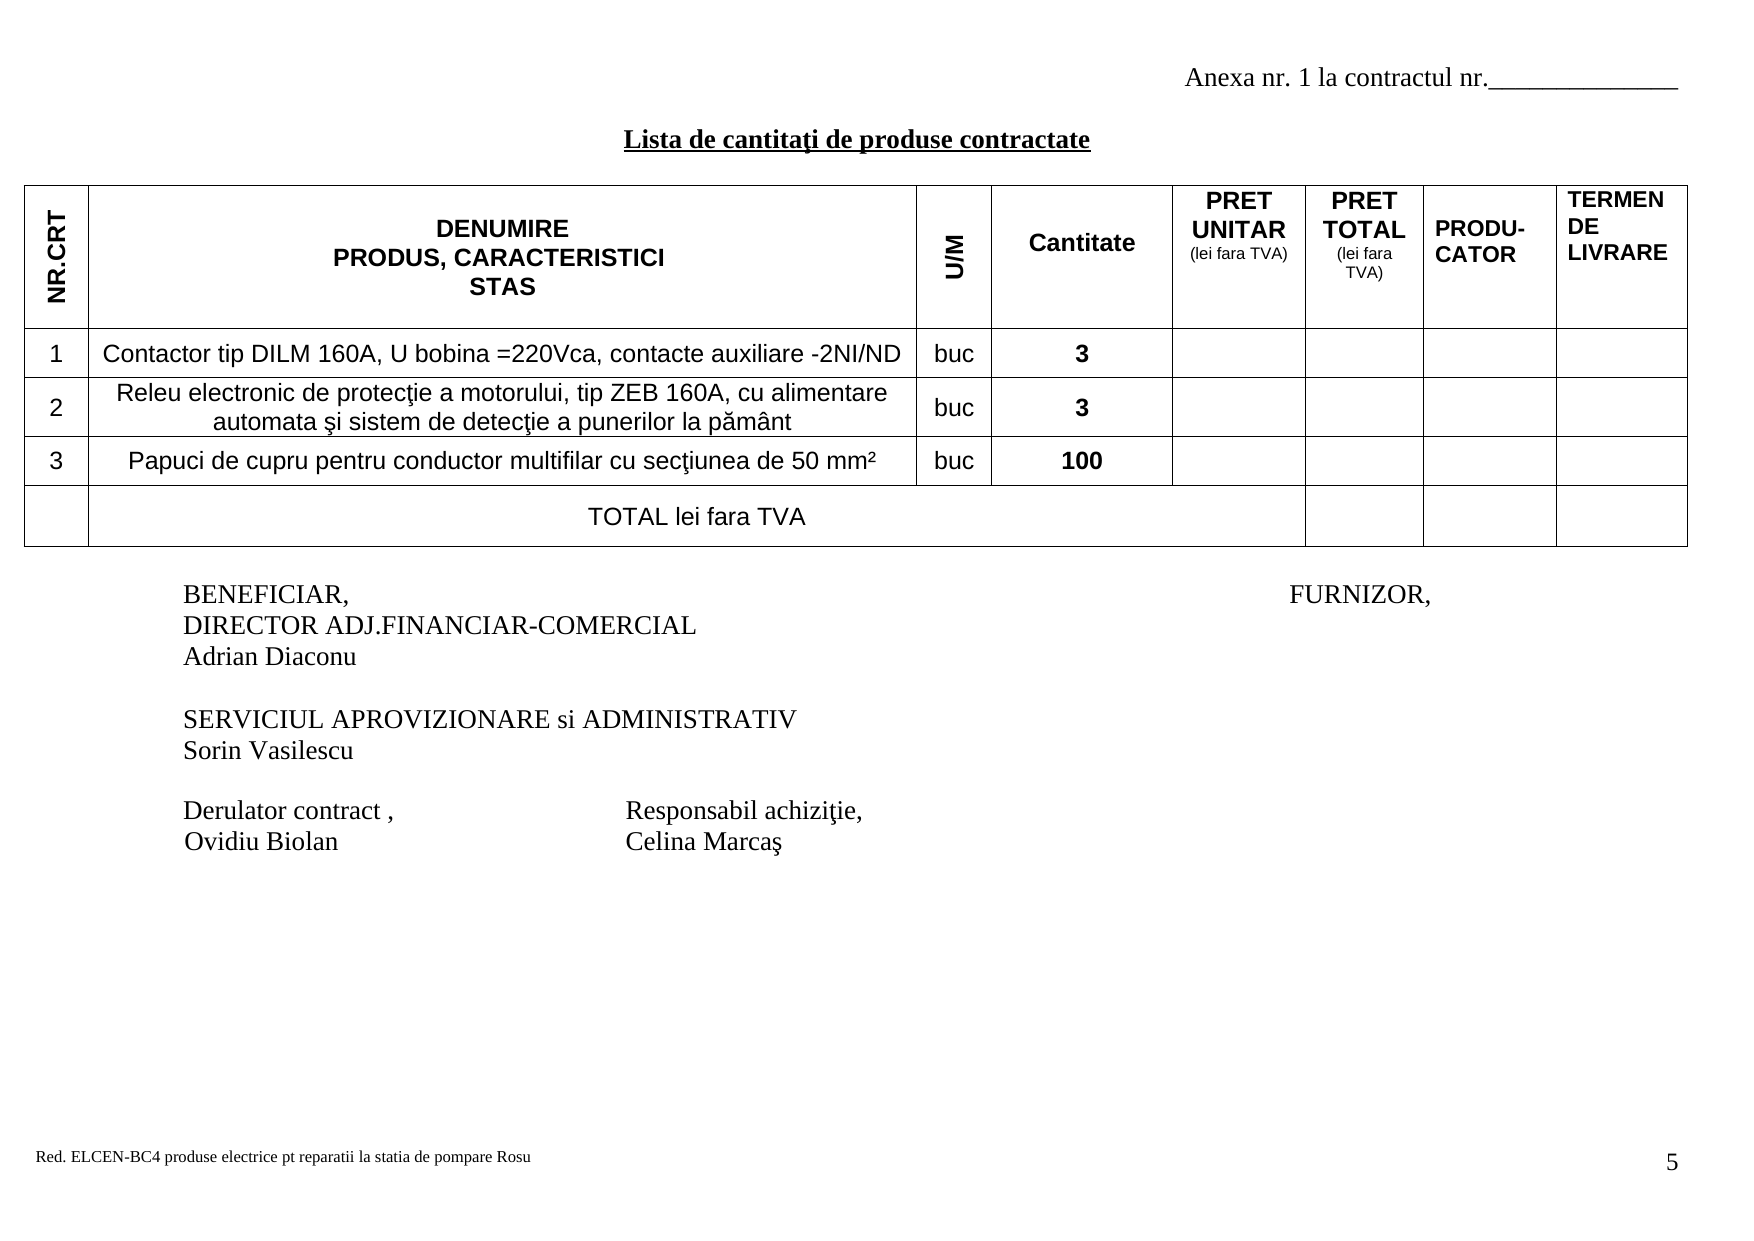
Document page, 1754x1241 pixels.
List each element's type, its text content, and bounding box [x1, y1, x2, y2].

table_cell [1424, 437, 1556, 485]
text Ovidiu Biolan Celina Marcaş [35, 825, 1678, 856]
table_cell Releu electronic de protecţie a motorului, tip ZEB 160A, cu alimentare automata şi sistem de detecţie a punerilor la pământ [89, 378, 916, 436]
table_cell [1306, 378, 1423, 436]
table_cell [1557, 486, 1687, 546]
text Sorin Vasilescu [35, 734, 1678, 765]
table_cell [1306, 486, 1423, 546]
text BENEFICIAR, FURNIZOR, [35, 578, 1678, 609]
table_cell [1424, 378, 1556, 436]
table_cell buc [917, 378, 991, 436]
text Adrian Diaconu [35, 641, 1678, 672]
table_header Cantitate [992, 186, 1172, 328]
table_cell buc [917, 329, 991, 377]
table_header PRET TOTAL (lei fara TVA) [1306, 186, 1423, 328]
table_cell [1424, 329, 1556, 377]
table_cell 3 [992, 378, 1172, 436]
table_header PRODU-CATOR [1424, 186, 1556, 328]
text DIRECTOR ADJ.FINANCIAR-COMERCIAL [35, 609, 1678, 641]
table_cell [1173, 437, 1305, 485]
table_header NR.CRT [25, 186, 88, 328]
table_cell Contactor tip DILM 160A, U bobina =220Vca, contacte auxiliare -2NI/ND [89, 329, 916, 377]
table_cell 3 [25, 437, 88, 485]
table_cell [1557, 378, 1687, 436]
table_cell 1 [25, 329, 88, 377]
table_cell [1424, 486, 1556, 546]
table_cell 100 [992, 437, 1172, 485]
text Lista de cantitaţi de produse contractate [35, 123, 1678, 154]
table_cell [1173, 378, 1305, 436]
table_cell buc [917, 437, 991, 485]
table_cell TOTAL lei fara TVA [89, 486, 1305, 546]
table_header TERMEN DE LIVRARE [1557, 186, 1687, 328]
table_header DENUMIRE PRODUS, CARACTERISTICI STAS [89, 186, 916, 328]
table_cell [1557, 437, 1687, 485]
table_cell [1306, 329, 1423, 377]
table_cell [25, 486, 88, 546]
table_cell [1306, 437, 1423, 485]
table_cell 3 [992, 329, 1172, 377]
table_cell [1173, 329, 1305, 377]
table_cell 2 [25, 378, 88, 436]
text SERVICIUL APROVIZIONARE si ADMINISTRATIV [35, 703, 1678, 734]
table_header PRET UNITAR (lei fara TVA) [1173, 186, 1305, 328]
table_cell [1557, 329, 1687, 377]
text Derulator contract , Responsabil achiziţie, [35, 794, 1678, 825]
text Anexa nr. 1 la contractul nr.______________ [35, 61, 1678, 92]
table_header U/M [917, 186, 991, 328]
table_cell Papuci de cupru pentru conductor multifilar cu secţiunea de 50 mm² [89, 437, 916, 485]
